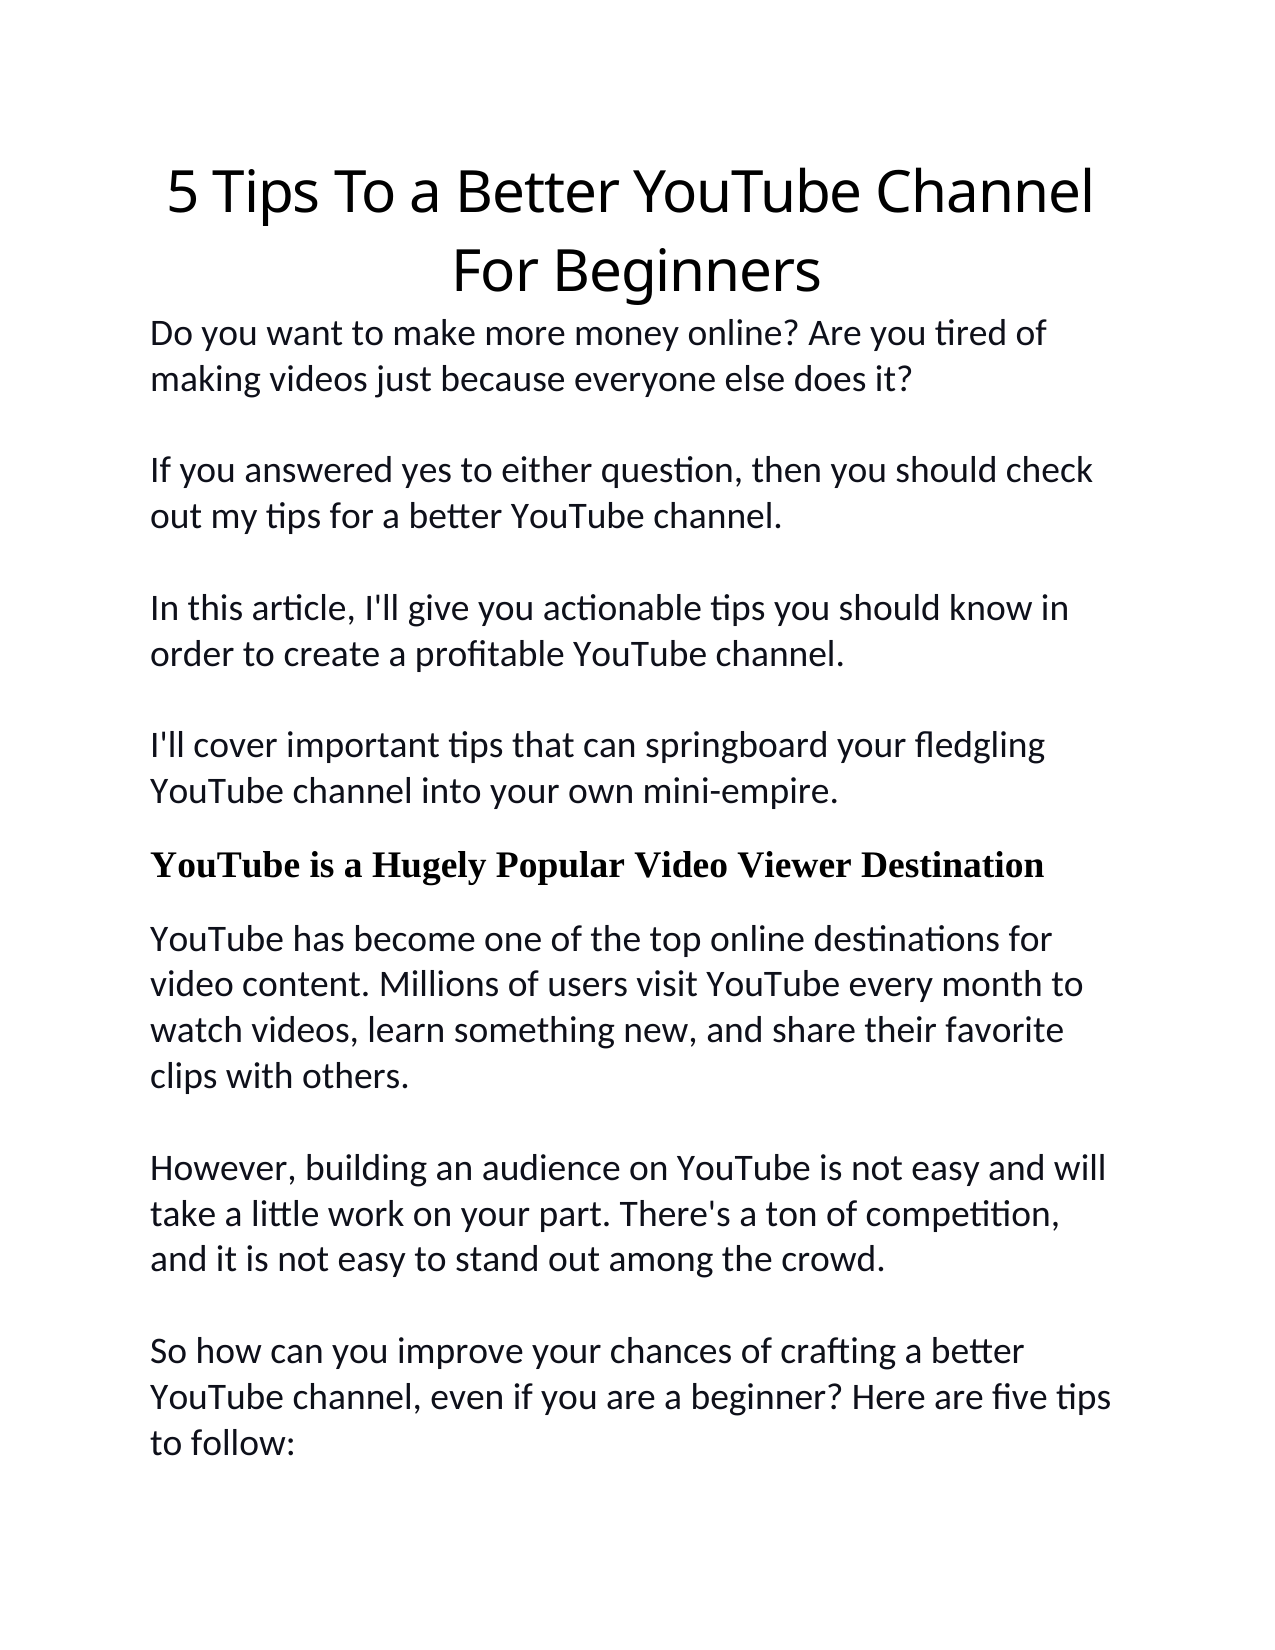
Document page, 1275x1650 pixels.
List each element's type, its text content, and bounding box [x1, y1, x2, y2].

text So how can you improve your chances of crafting a better YouTube channel, even if you are a beginner? Here are five tips to follow: [150, 1327, 1125, 1464]
text However, building an audience on YouTube is not easy and will take a little work on your part. There's a ton of competition, and it is not easy to stand out among the crowd. [150, 1144, 1125, 1281]
text In this article, I'll give you actionable tips you should know in order to create a profitable YouTube channel. [150, 584, 1125, 676]
text YouTube has become one of the top online destinations for video content. Millions of users visit YouTube every month to watch videos, learn something new, and share their favorite clips with others. [150, 914, 1125, 1098]
subtitle YouTube is a Hugely Popular Video Viewer Destination [150, 842, 1125, 885]
text Do you want to make more money online? Are you tired of making videos just because everyone else does it? [150, 309, 1125, 401]
text If you answered yes to either question, then you should check out my tips for a better YouTube channel. [150, 446, 1125, 538]
title 5 Tips To a Better YouTube Channel For Beginners [150, 150, 1125, 309]
text I'll cover important tips that can springboard your fledgling YouTube channel into your own mini-empire. [150, 721, 1125, 813]
